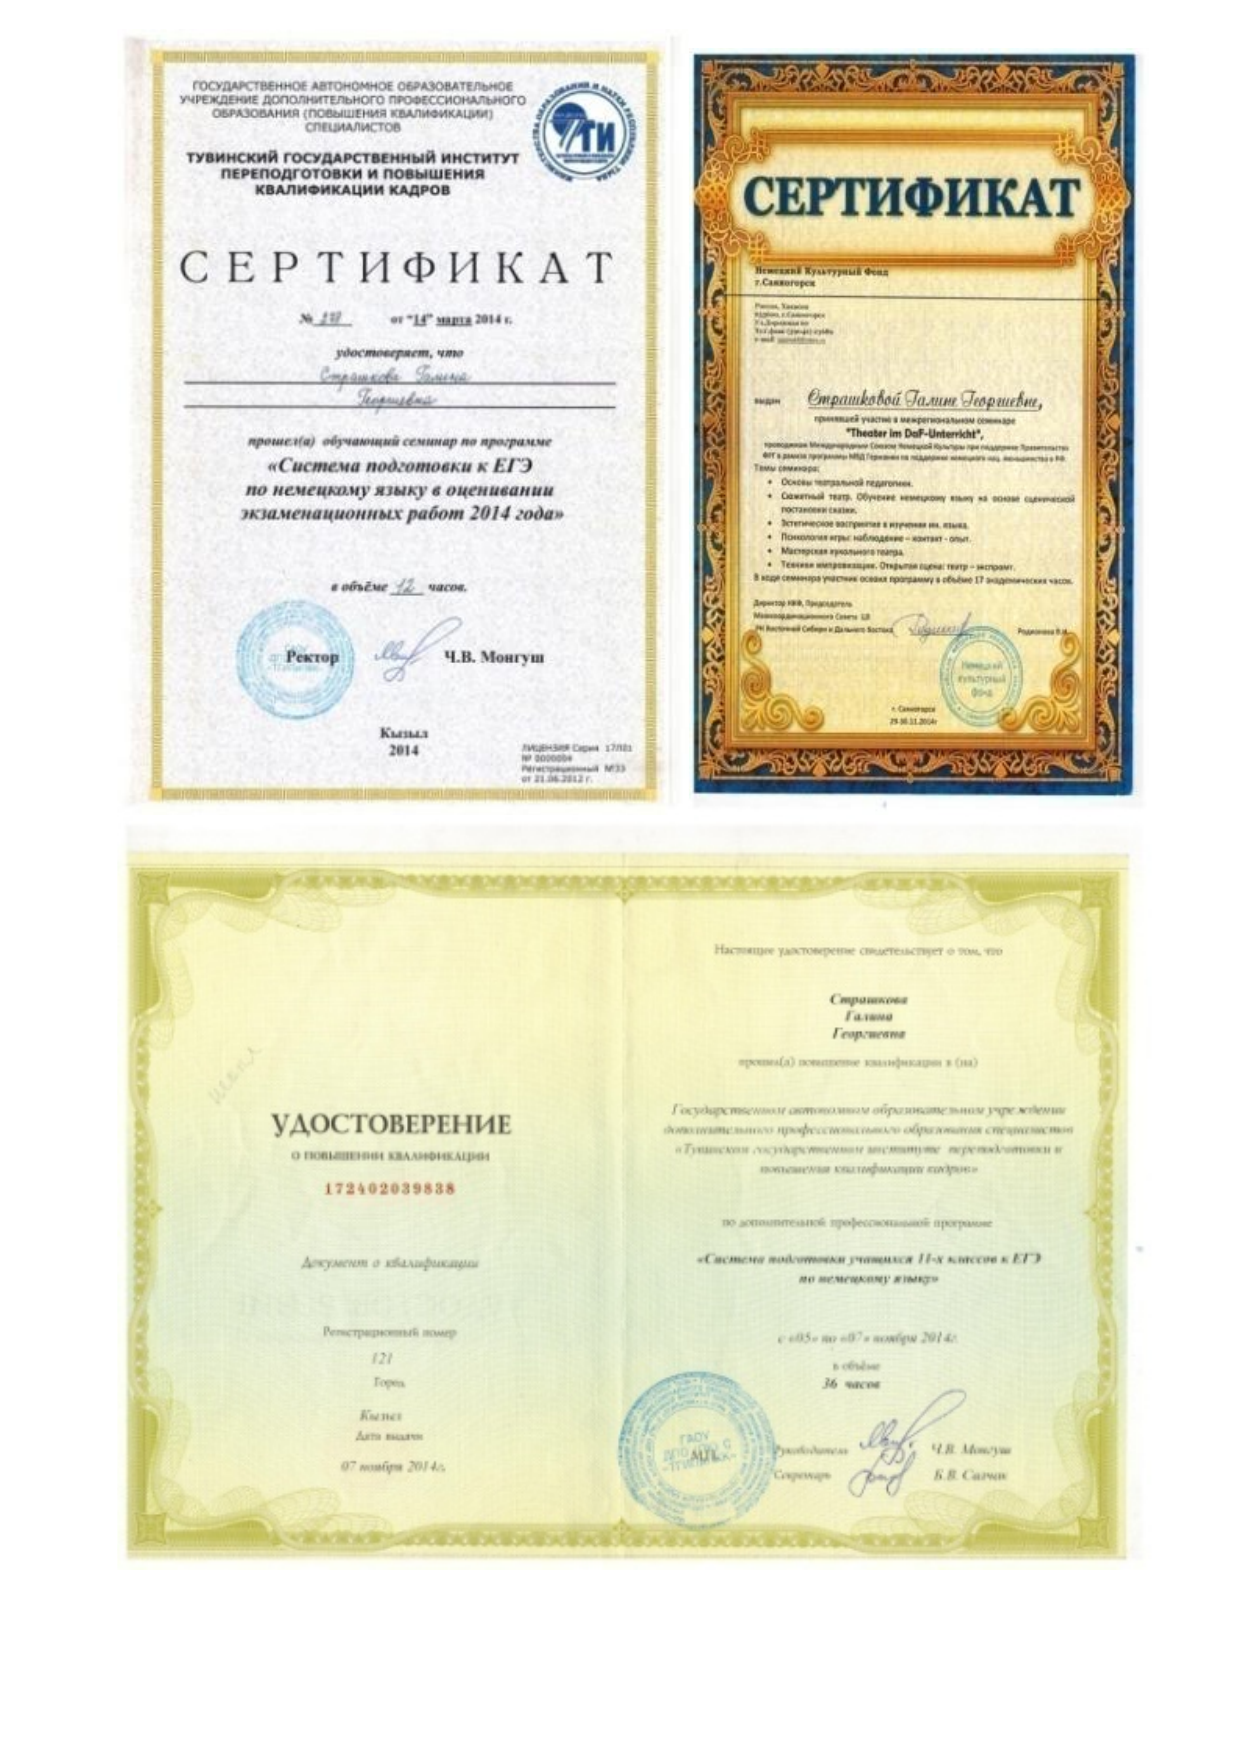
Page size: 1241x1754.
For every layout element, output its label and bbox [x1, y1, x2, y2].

picture [117, 29, 1155, 1570]
